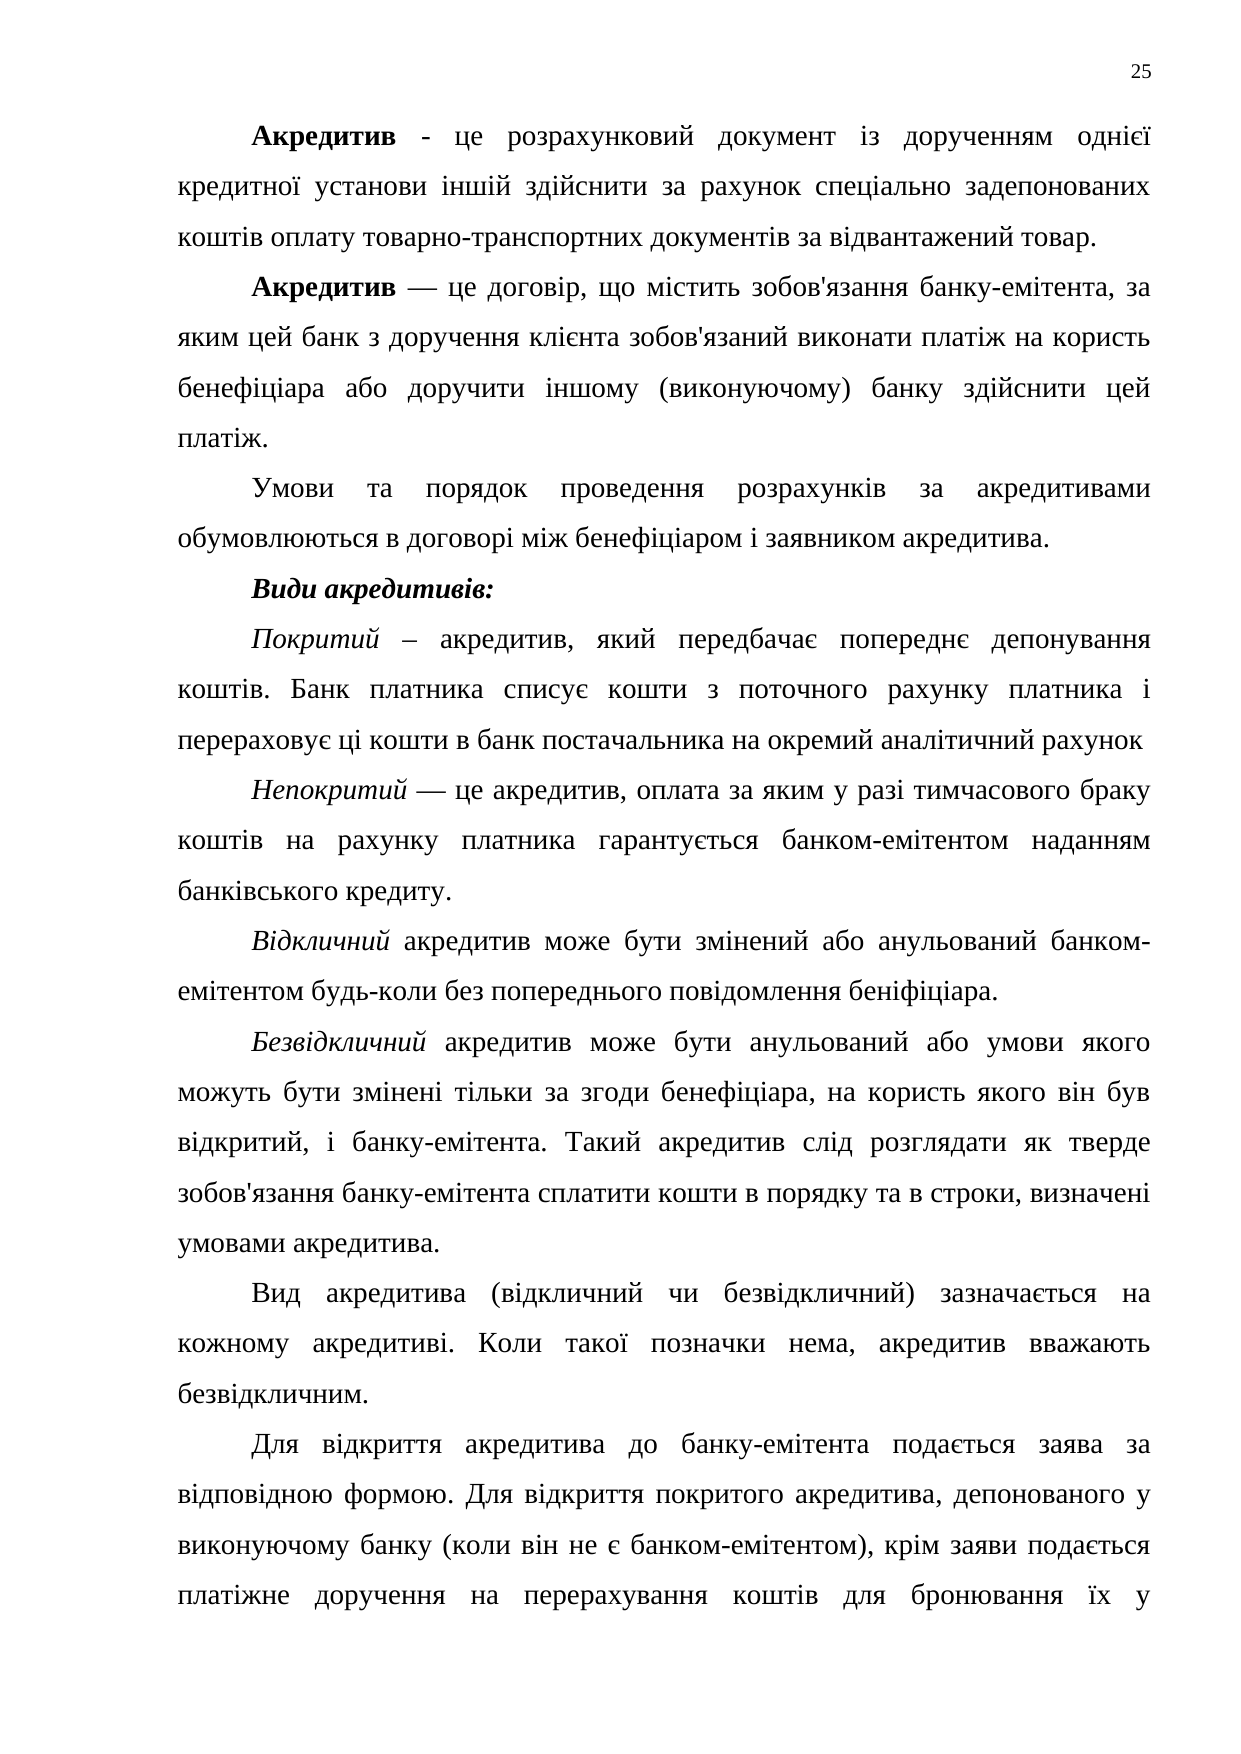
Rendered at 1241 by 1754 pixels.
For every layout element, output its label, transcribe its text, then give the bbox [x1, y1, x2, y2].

text Безвідкличний акредитив може бути анульований або умови якого можуть бути змінені тільки за згоди бенефіціара, на користь якого він був відкритий, і банку-емітента. Такий акредитив слід розглядати як тверде зобов'язання банку-емітента сплатити кошти в порядку та в строки, визначені умовами акредитива. [177, 1024, 1152, 1258]
text Акредитив - це розрахунковий документ із дорученням однієї кредитної установи іншій здійснити за рахунок спеціально задепонованих коштів оплату товарно-транспортних документів за відвантажений товар. [177, 118, 1152, 252]
text Види акредитивів: [177, 571, 1152, 604]
text Відкличний акредитив може бути змінений або анульований банком-емітентом будь-коли без попереднього повідомлення беніфіціара. [177, 923, 1152, 1007]
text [177, 1426, 1152, 1611]
text Непокритий — це акредитив, оплата за яким у разі тимчасового браку коштів на рахунку платника гарантується банком-емітентом наданням банківського кредиту. [177, 772, 1152, 906]
text Акредитив — це договір, що містить зобов'язання банку-емітента, за яким цей банк з доручення клієнта зобов'язаний виконати платіж на користь бенефіціара або доручити іншому (виконуючому) банку здійснити цей платіж. [177, 269, 1152, 453]
text Вид акредитива (відкличний чи безвідкличний) зазначається на кожному акредитиві. Коли такої позначки нема, акредитив вважають безвідкличним. [177, 1275, 1152, 1409]
text Умови та порядок проведення розрахунків за акредитивами обумовлюються в договорі між бенефіціаром і заявником акредитива. [177, 470, 1152, 554]
text Покритий – акредитив, який передбачає попереднє депонування коштів. Банк платника списує кошти з поточного рахунку платника і перераховує ці кошти в банк постачальника на окремий аналітичний рахунок [177, 621, 1152, 755]
